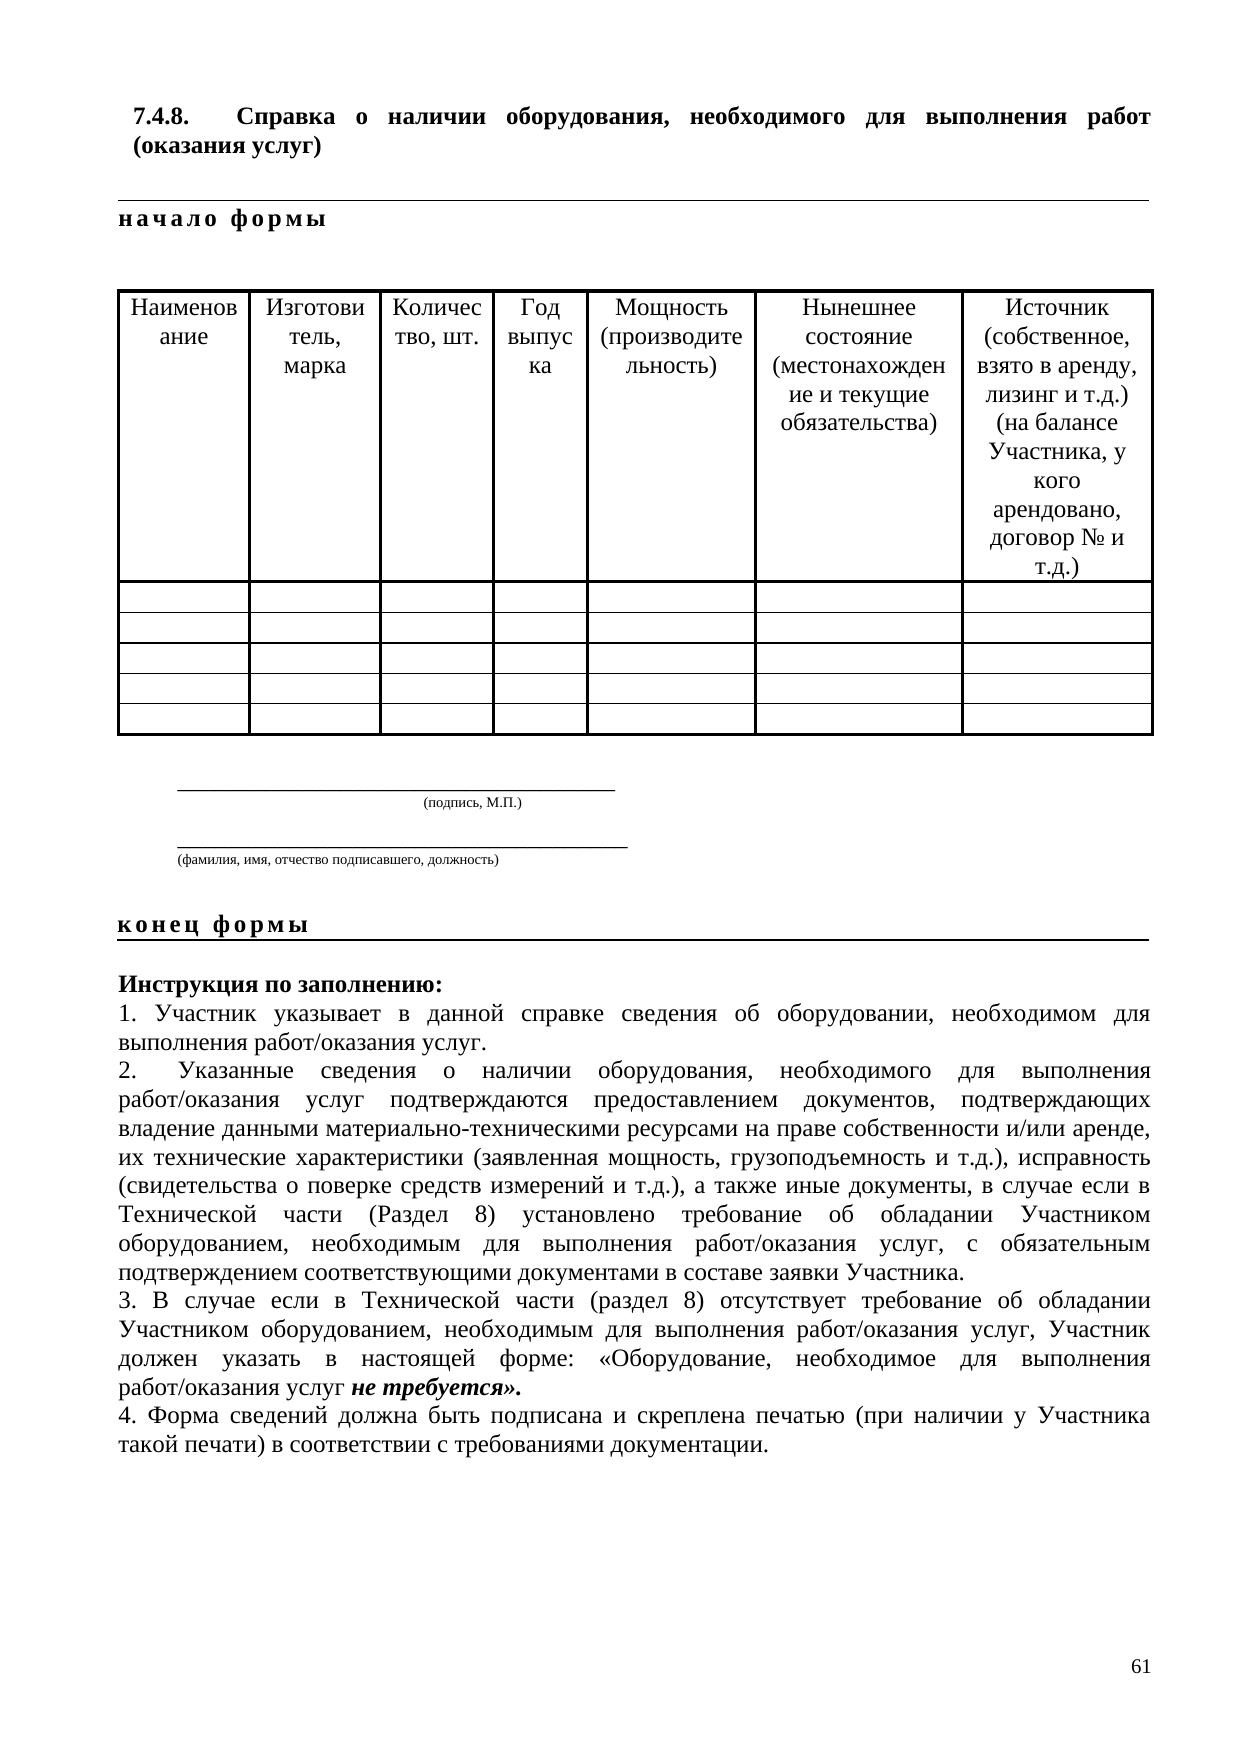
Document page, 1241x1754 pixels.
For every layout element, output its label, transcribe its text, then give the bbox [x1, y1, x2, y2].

table_header Мощность (производительность) [589, 293, 754, 580]
text 2. Указанные сведения о наличии оборудования, необходимого для выполнения работ/оказания услуг подтверждаются предоставлением документов, подтверждающих владение данными материально-техническими ресурсами на праве собственности и/или аренде, их технические характеристики (заявленная мощность, грузоподъемность и т.д.), исправность (свидетельства о поверке средств измерений и т.д.), а также иные документы, в случае если в Технической части (Раздел 8) установлено требование об обладании Участником оборудованием, необходимым для выполнения работ/оказания услуг, с обязательным подтверждением соответствующими документами в составе заявки Участника. [118, 1056, 1152, 1286]
table_cell [757, 613, 961, 642]
table_cell [495, 644, 586, 672]
text (подпись, М.П.) [118, 794, 768, 822]
table_cell [589, 644, 754, 672]
table_header Изготовитель, марка [251, 293, 379, 580]
table_cell [964, 644, 1151, 672]
table_cell [589, 704, 754, 733]
table_header Наименование [120, 293, 248, 580]
table_cell [120, 583, 248, 612]
table_cell [589, 674, 754, 703]
text 1. Участник указывает в данной справке сведения об оборудовании, необходимом для выполнения работ/оказания услуг. [118, 998, 1152, 1056]
table_cell [251, 704, 379, 733]
table_header Год выпуска [495, 293, 586, 580]
text (фамилия, имя, отчество подписавшего, должность) [118, 851, 1152, 880]
table_header Количество, шт. [382, 293, 492, 580]
table_cell [382, 644, 492, 672]
table_cell [757, 644, 961, 672]
table_cell [757, 674, 961, 703]
table_cell [120, 674, 248, 703]
table_cell [251, 613, 379, 642]
table_cell [120, 644, 248, 672]
table_cell [964, 674, 1151, 703]
table_cell [382, 613, 492, 642]
text Инструкция по заполнению: [118, 969, 1152, 998]
table_cell [589, 583, 754, 612]
text конец формы [117, 909, 1149, 939]
table_cell [495, 613, 586, 642]
text начало формы [118, 201, 1149, 232]
table_cell [251, 644, 379, 672]
table_cell [964, 583, 1151, 612]
table_cell [382, 583, 492, 612]
table_cell [120, 704, 248, 733]
text ___________________________________ [118, 765, 1152, 794]
table_cell [757, 704, 961, 733]
text 4. Форма сведений должна быть подписана и скреплена печатью (при наличии у Участника такой печати) в соответствии с требованиями документации. [118, 1401, 1152, 1458]
table_cell [251, 674, 379, 703]
text ____________________________________ [118, 822, 1152, 851]
table_cell [495, 583, 586, 612]
list Справка о наличии оборудования, необходимого для выполнения работ (оказания услуг) [133, 101, 1152, 159]
table_cell [495, 674, 586, 703]
table_header Нынешнее состояние (местонахождение и текущие обязательства) [757, 293, 961, 580]
table_cell [964, 704, 1151, 733]
table_cell [495, 704, 586, 733]
table_cell [382, 674, 492, 703]
table_header Источник (собственное, взято в аренду, лизинг и т.д.) (на балансе Участника, у кого арендовано, договор № и т.д.) [964, 293, 1151, 580]
table_cell [382, 704, 492, 733]
table_cell [251, 583, 379, 612]
table_cell [964, 613, 1151, 642]
table_cell [589, 613, 754, 642]
text 3. В случае если в Технической части (раздел 8) отсутствует требование об обладании Участником оборудованием, необходимым для выполнения работ/оказания услуг, Участник должен указать в настоящей форме: «Оборудование, необходимое для выполнения работ/оказания услуг не требуется». [118, 1286, 1152, 1401]
table_cell [120, 613, 248, 642]
table_cell [757, 583, 961, 612]
